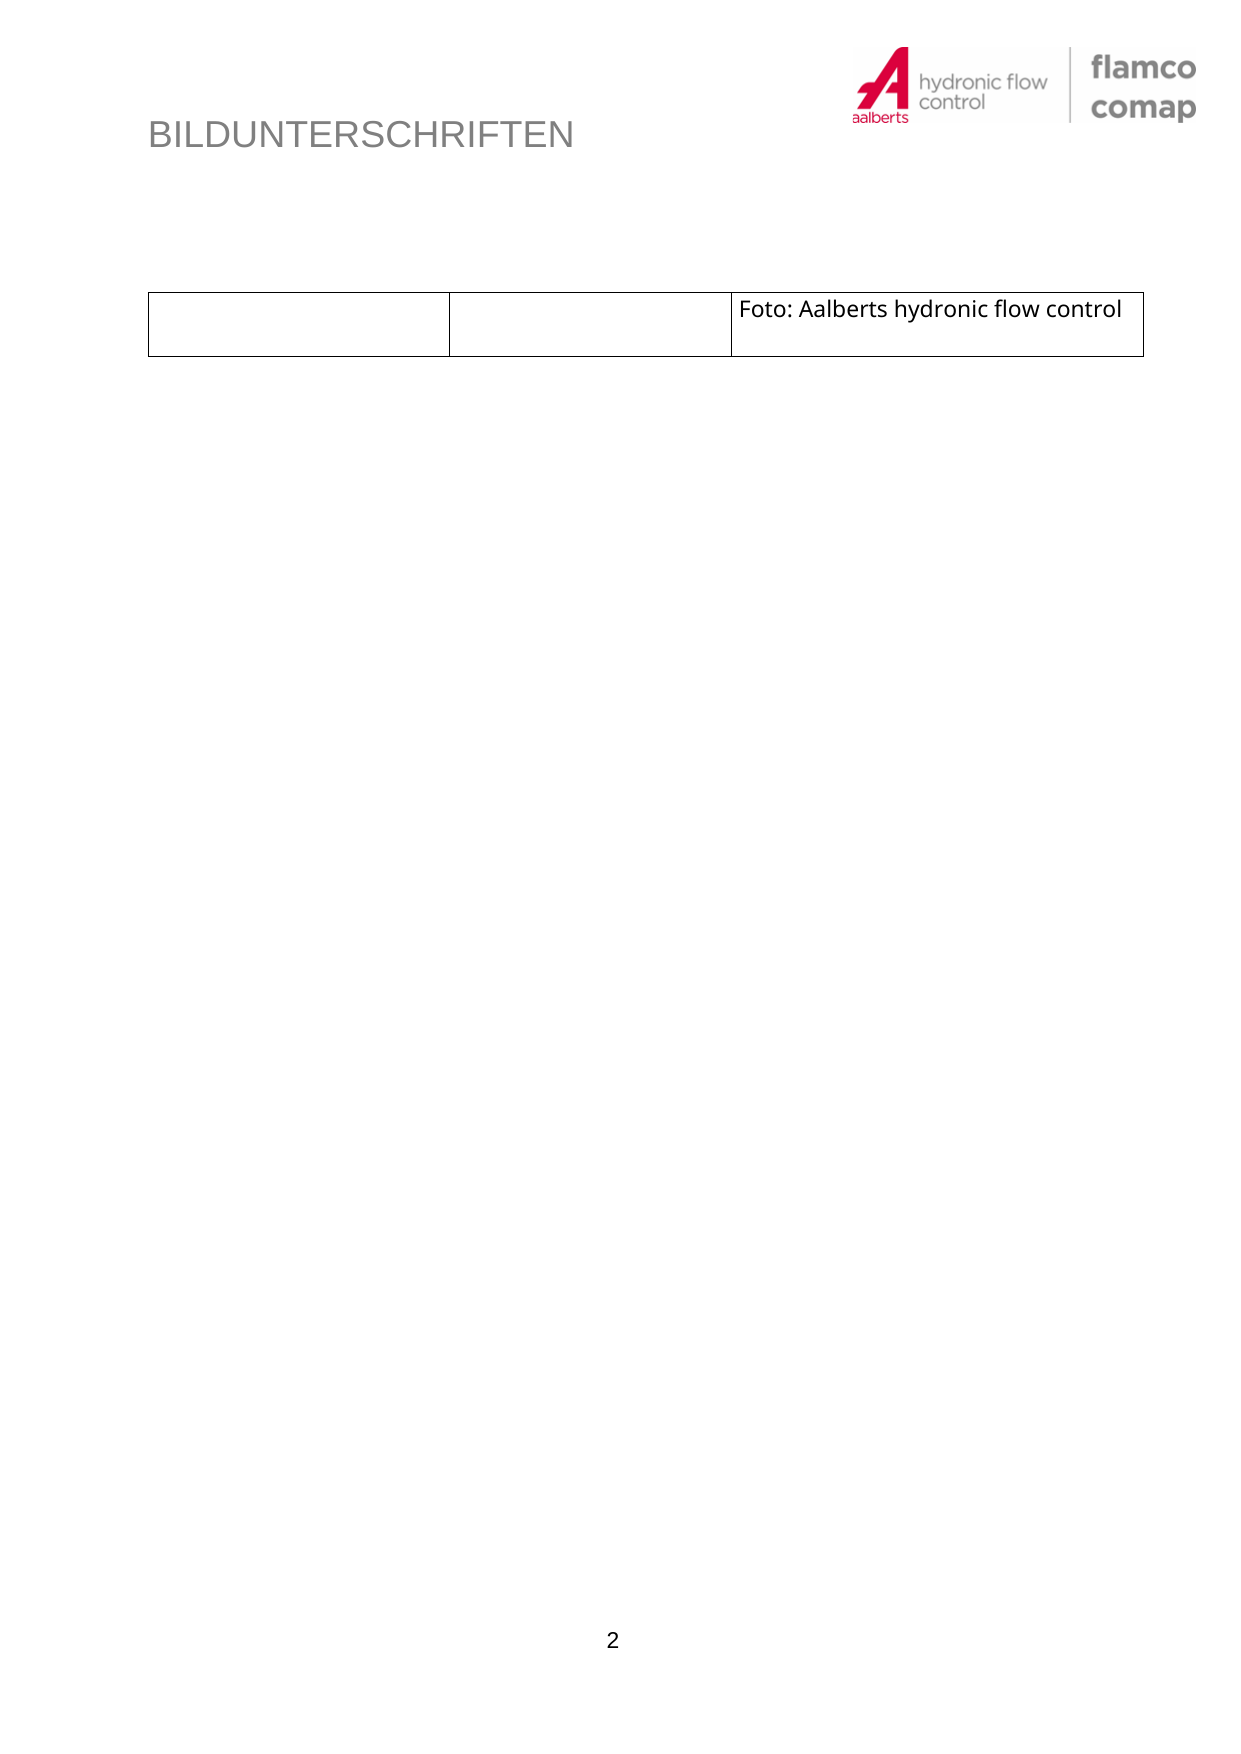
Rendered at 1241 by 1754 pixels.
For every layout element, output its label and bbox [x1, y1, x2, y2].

table_cell [732, 293, 1143, 356]
table_cell [450, 293, 731, 356]
table_cell [149, 293, 449, 356]
picture [852, 47, 1196, 123]
